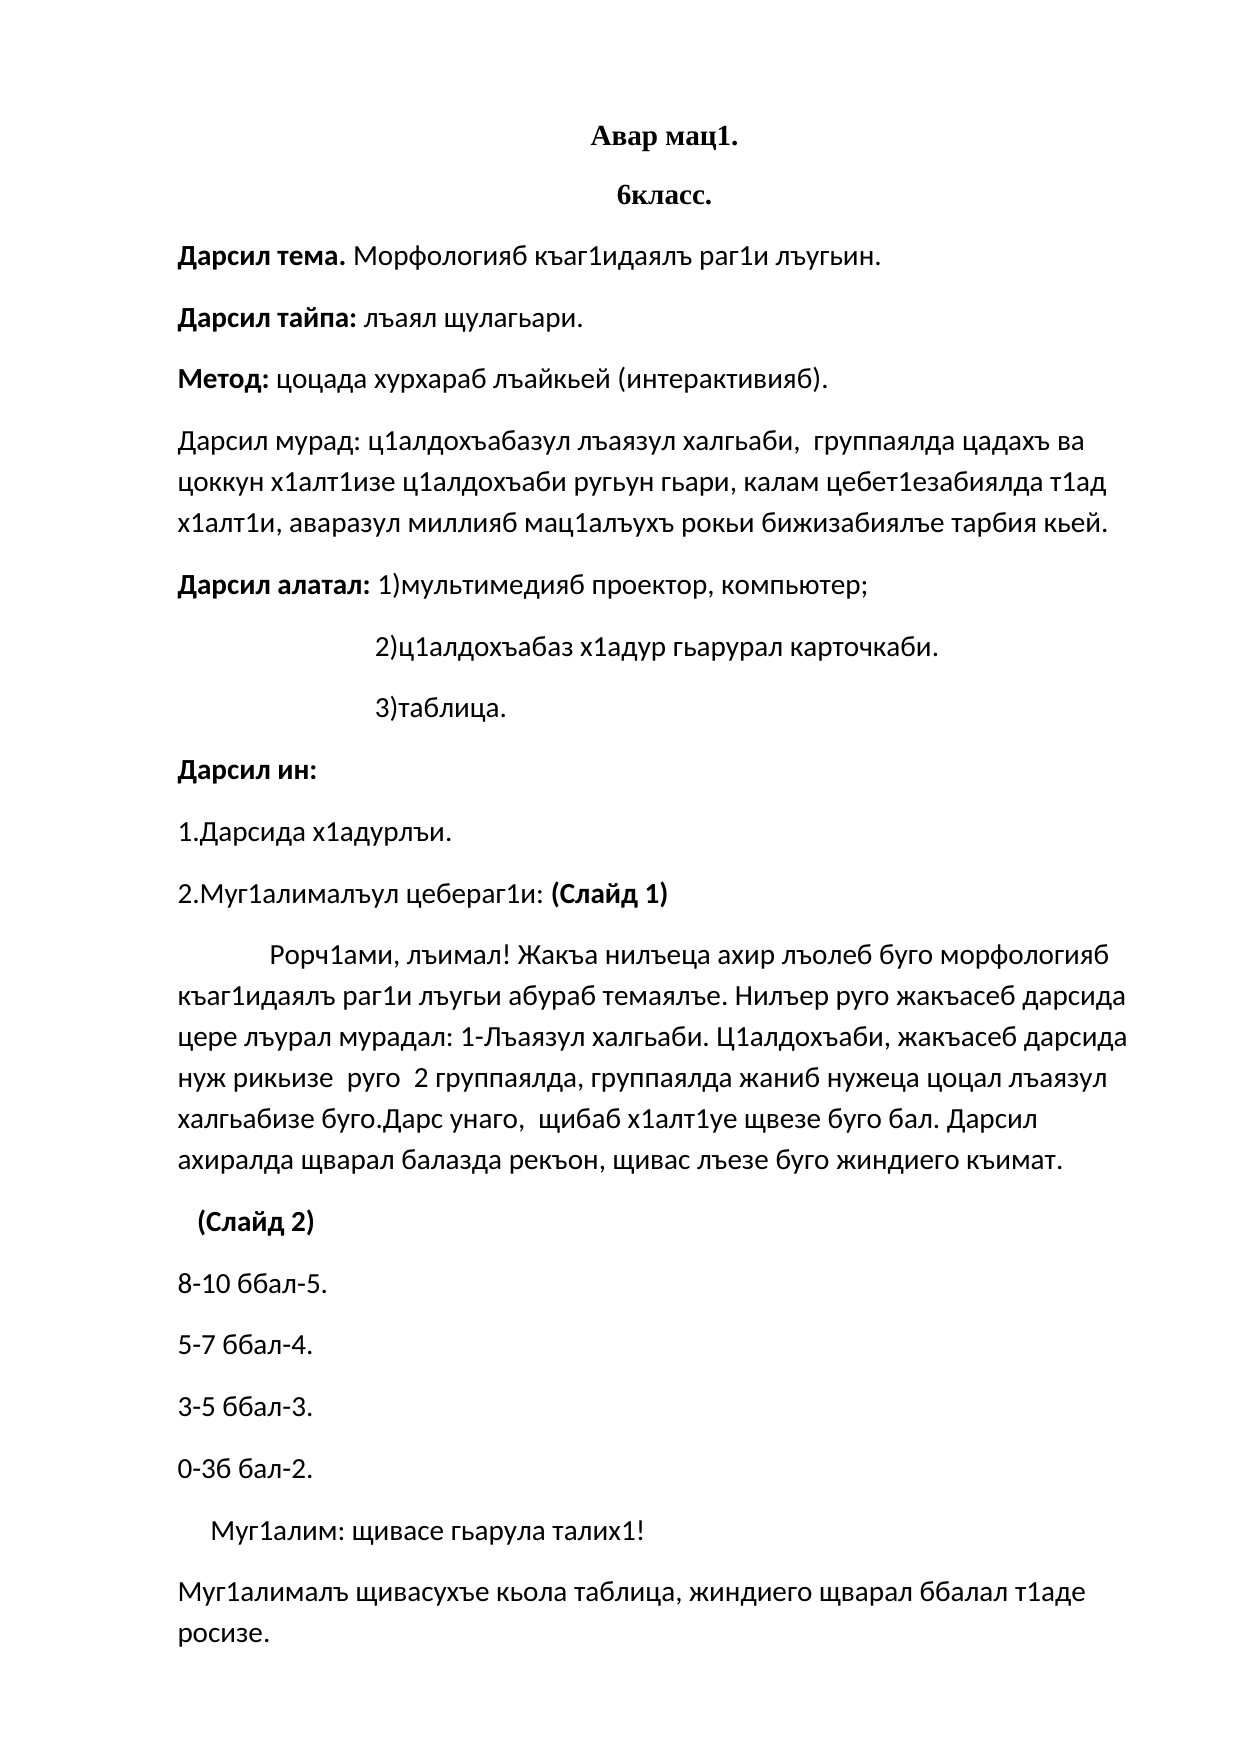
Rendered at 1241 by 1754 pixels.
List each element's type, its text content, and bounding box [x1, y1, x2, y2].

text 6класс. [177, 177, 1152, 211]
text Дарсил ин: [177, 751, 1152, 787]
text 2.Муг1алималъул цебераг1и: (Слайд 1) [177, 875, 1152, 910]
text Дарсил алатал: 1)мультимедияб проектор, компьютер; [177, 566, 1152, 601]
text Дарсил мурад: ц1алдохъабазул лъаязул халгьаби, группаялда цадахъ ва цоккун х1алт1изе ц1алдохъаби ругьун гьари, калам цебет1езабиялда т1ад х1алт1и, аваразул миллияб мац1алъухъ рокьи бижизабиялъе тарбия кьей. [177, 422, 1152, 540]
text 0-3б бал-2. [177, 1450, 1152, 1486]
text 8-10 ббал-5. [177, 1265, 1152, 1300]
text Муг1алим: щивасе гьарула талих1! [177, 1512, 1152, 1547]
text 1.Дарсида х1адурлъи. [177, 813, 1152, 848]
text Метод: цоцада хурхараб лъайкьей (интерактивияб). [177, 360, 1152, 396]
text Муг1алималъ щивасухъе кьола таблица, жиндиего щварал ббалал т1аде росизе. [177, 1573, 1152, 1650]
text Рорч1ами, лъимал! Жакъа нилъеца ахир лъолеб буго морфологияб къаг1идаялъ раг1и лъугьи абураб темаялъе. Нилъер руго жакъасеб дарсида цере лъурал мурадал: 1-Лъаязул халгьаби. Ц1алдохъаби, жакъасеб дарсида нуж рикьизе руго 2 группаялда, группаялда жаниб нужеца цоцал лъаязул халгьабизе буго.Дарс унаго, щибаб х1алт1уе щвезе буго бал. Дарсил ахиралда щварал балазда рекъон, щивас лъезе буго жиндиего къимат. [177, 936, 1152, 1177]
text Дарсил тема. Морфологияб къаг1идаялъ раг1и лъугьин. [177, 237, 1152, 272]
text Дарсил тайпа: лъаял щулагьари. [177, 299, 1152, 334]
text 2)ц1алдохъабаз х1адур гьарурал карточкаби. [177, 628, 1152, 663]
text 3-5 ббал-3. [177, 1388, 1152, 1424]
text Авар мац1. [177, 118, 1152, 152]
text 3)таблица. [177, 689, 1152, 725]
text 5-7 ббал-4. [177, 1326, 1152, 1362]
text (Слайд 2) [177, 1203, 1152, 1238]
